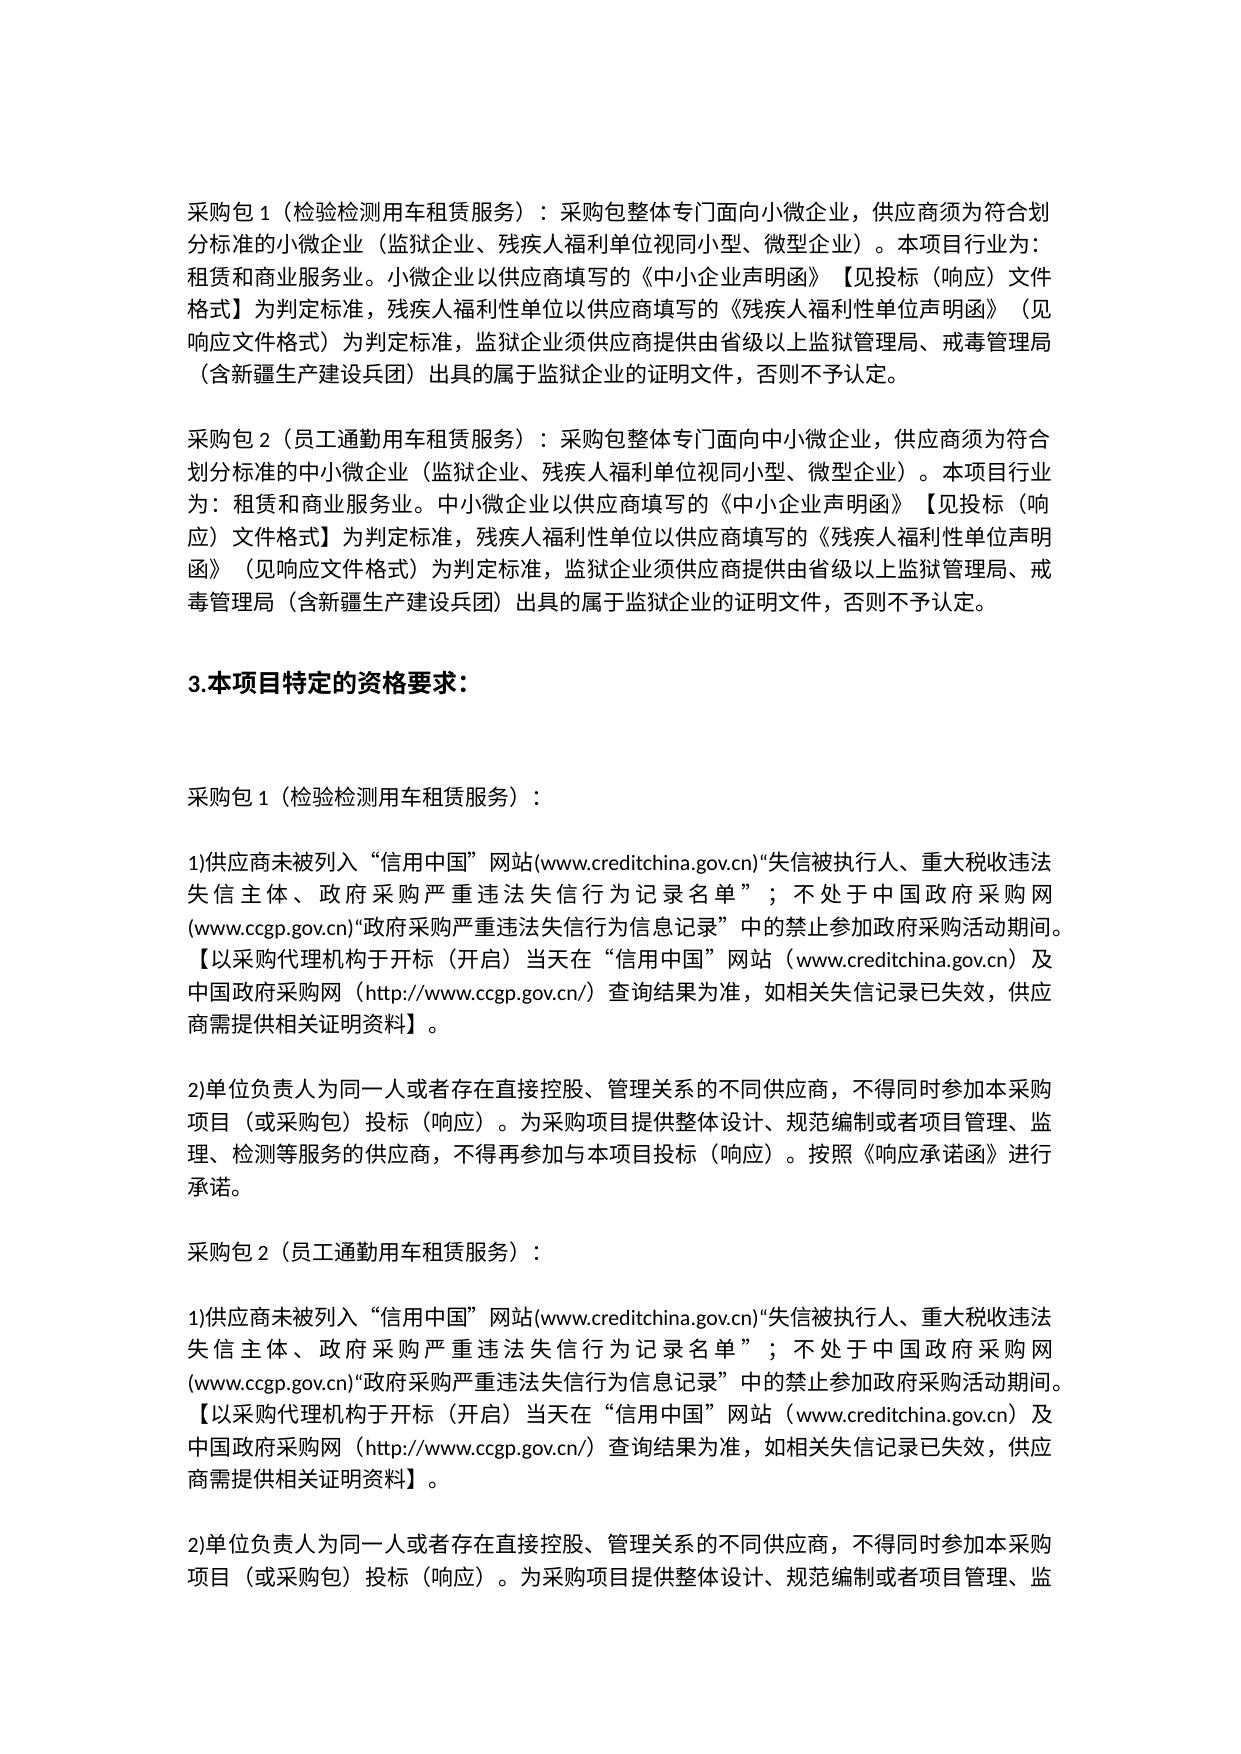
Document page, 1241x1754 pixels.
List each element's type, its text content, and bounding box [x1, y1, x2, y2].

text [187, 1527, 1053, 1592]
text 采购包1（检验检测用车租赁服务）：采购包整体专门面向小微企业，供应商须为符合划分标准的小微企业（监狱企业、残疾人福利单位视同小型、微型企业）。本项目行业为：租赁和商业服务业。小微企业以供应商填写的《中小企业声明函》【见投标（响应）文件格式】为判定标准，残疾人福利性单位以供应商填写的《残疾人福利性单位声明函》（见响应文件格式）为判定标准，监狱企业须供应商提供由省级以上监狱管理局、戒毒管理局（含新疆生产建设兵团）出具的属于监狱企业的证明文件，否则不予认定。 [187, 194, 1053, 389]
text 采购包2（员工通勤用车租赁服务）：采购包整体专门面向中小微企业，供应商须为符合划分标准的中小微企业（监狱企业、残疾人福利单位视同小型、微型企业）。本项目行业为：租赁和商业服务业。中小微企业以供应商填写的《中小企业声明函》【见投标（响应）文件格式】为判定标准，残疾人福利性单位以供应商填写的《残疾人福利性单位声明函》（见响应文件格式）为判定标准，监狱企业须供应商提供由省级以上监狱管理局、戒毒管理局（含新疆生产建设兵团）出具的属于监狱企业的证明文件，否则不予认定。 [187, 422, 1053, 617]
text 采购包2（员工通勤用车租赁服务）： [187, 1234, 1053, 1267]
text 3.本项目特定的资格要求： [187, 649, 1053, 714]
text 1)供应商未被列入“信用中国”网站(www.creditchina.gov.cn)“失信被执行人、重大税收违法失信主体、政府采购严重违法失信行为记录名单”；不处于中国政府采购网(www.ccgp.gov.cn)“政府采购严重违法失信行为信息记录”中的禁止参加政府采购活动期间。【以采购代理机构于开标（开启）当天在“信用中国”网站（www.creditchina.gov.cn）及中国政府采购网（http://www.ccgp.gov.cn/）查询结果为准，如相关失信记录已失效，供应商需提供相关证明资料】。 [187, 1299, 1053, 1494]
text 1)供应商未被列入“信用中国”网站(www.creditchina.gov.cn)“失信被执行人、重大税收违法失信主体、政府采购严重违法失信行为记录名单”；不处于中国政府采购网(www.ccgp.gov.cn)“政府采购严重违法失信行为信息记录”中的禁止参加政府采购活动期间。【以采购代理机构于开标（开启）当天在“信用中国”网站（www.creditchina.gov.cn）及中国政府采购网（http://www.ccgp.gov.cn/）查询结果为准，如相关失信记录已失效，供应商需提供相关证明资料】。 [187, 844, 1053, 1039]
text 2)单位负责人为同一人或者存在直接控股、管理关系的不同供应商，不得同时参加本采购项目（或采购包）投标（响应）。为采购项目提供整体设计、规范编制或者项目管理、监理、检测等服务的供应商，不得再参加与本项目投标（响应）。按照《响应承诺函》进行承诺。 [187, 1072, 1053, 1202]
text 采购包1（检验检测用车租赁服务）： [187, 779, 1053, 812]
